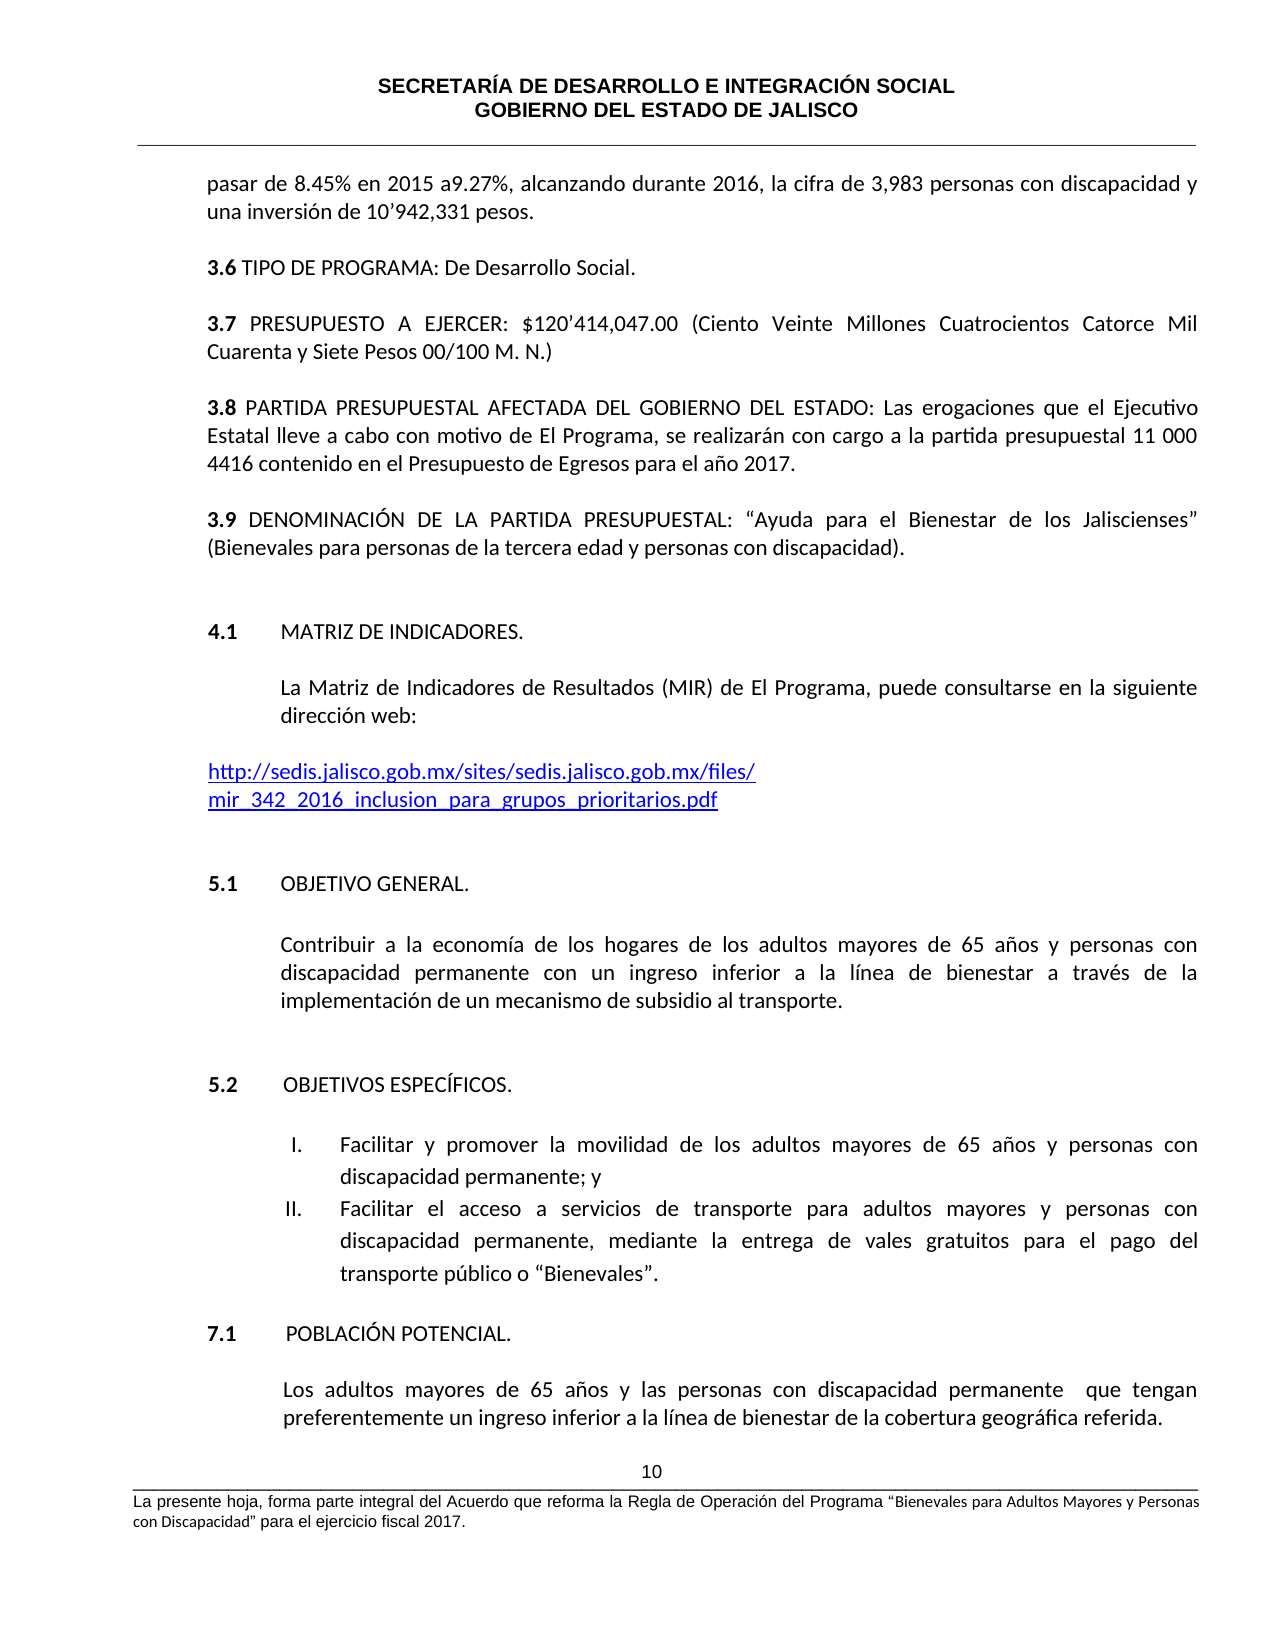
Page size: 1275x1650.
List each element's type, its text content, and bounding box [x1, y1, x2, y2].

list 4.1 MATRIZ DE INDICADORES. [208, 617, 1200, 645]
text Contribuir a la economía de los hogares de los adultos mayores de 65 años y personas con discapacidad permanente con un ingreso inferior a la línea de bienestar a través de la implementación de un mecanismo de subsidio al transporte. [280, 930, 1200, 1014]
list OBJETIVO GENERAL. [133, 869, 1200, 897]
text Los adultos mayores de 65 años y las personas con discapacidad permanente que tengan preferentemente un ingreso inferior a la línea de bienestar de la cobertura geográfica referida. [283, 1375, 1200, 1431]
list OBJETIVOS ESPECÍFICOS. [208, 1070, 1200, 1098]
text 7.1 POBLACIÓN POTENCIAL. [207, 1319, 1200, 1347]
text 3.6 TIPO DE PROGRAMA: De Desarrollo Social. [207, 253, 1200, 281]
text 3.7 PRESUPUESTO A EJERCER: $120’414,047.00 (Ciento Veinte Millones Cuatrocientos Catorce Mil Cuarenta y Siete Pesos 00/100 M. N.) [207, 309, 1200, 365]
list Facilitar el acceso a servicios de transporte para adultos mayores y personas con discapacidad permanente, mediante la entrega de vales gratuitos para el pago del transporte público o “Bienevales”. [302, 1194, 1200, 1287]
text 3.8 PARTIDA PRESUPUESTAL AFECTADA DEL GOBIERNO DEL ESTADO: Las erogaciones que el Ejecutivo Estatal lleve a cabo con motivo de El Programa, se realizarán con cargo a la partida presupuestal 11 000 4416 contenido en el Presupuesto de Egresos para el año 2017. [207, 393, 1200, 477]
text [207, 169, 1200, 225]
text 3.9 DENOMINACIÓN DE LA PARTIDA PRESUPUESTAL: “Ayuda para el Bienestar de los Jaliscienses” (Bienevales para personas de la tercera edad y personas con discapacidad). [207, 505, 1200, 561]
list Facilitar y promover la movilidad de los adultos mayores de 65 años y personas con discapacidad permanente; y [302, 1130, 1200, 1190]
list http://sedis.jalisco.gob.mx/sites/sedis.jalisco.gob.mx/files/mir_342_2016_inclusion_para_grupos_prioritarios.pdf [208, 757, 1200, 813]
text La Matriz de Indicadores de Resultados (MIR) de El Programa, puede consultarse en la siguiente dirección web: [280, 673, 1200, 729]
